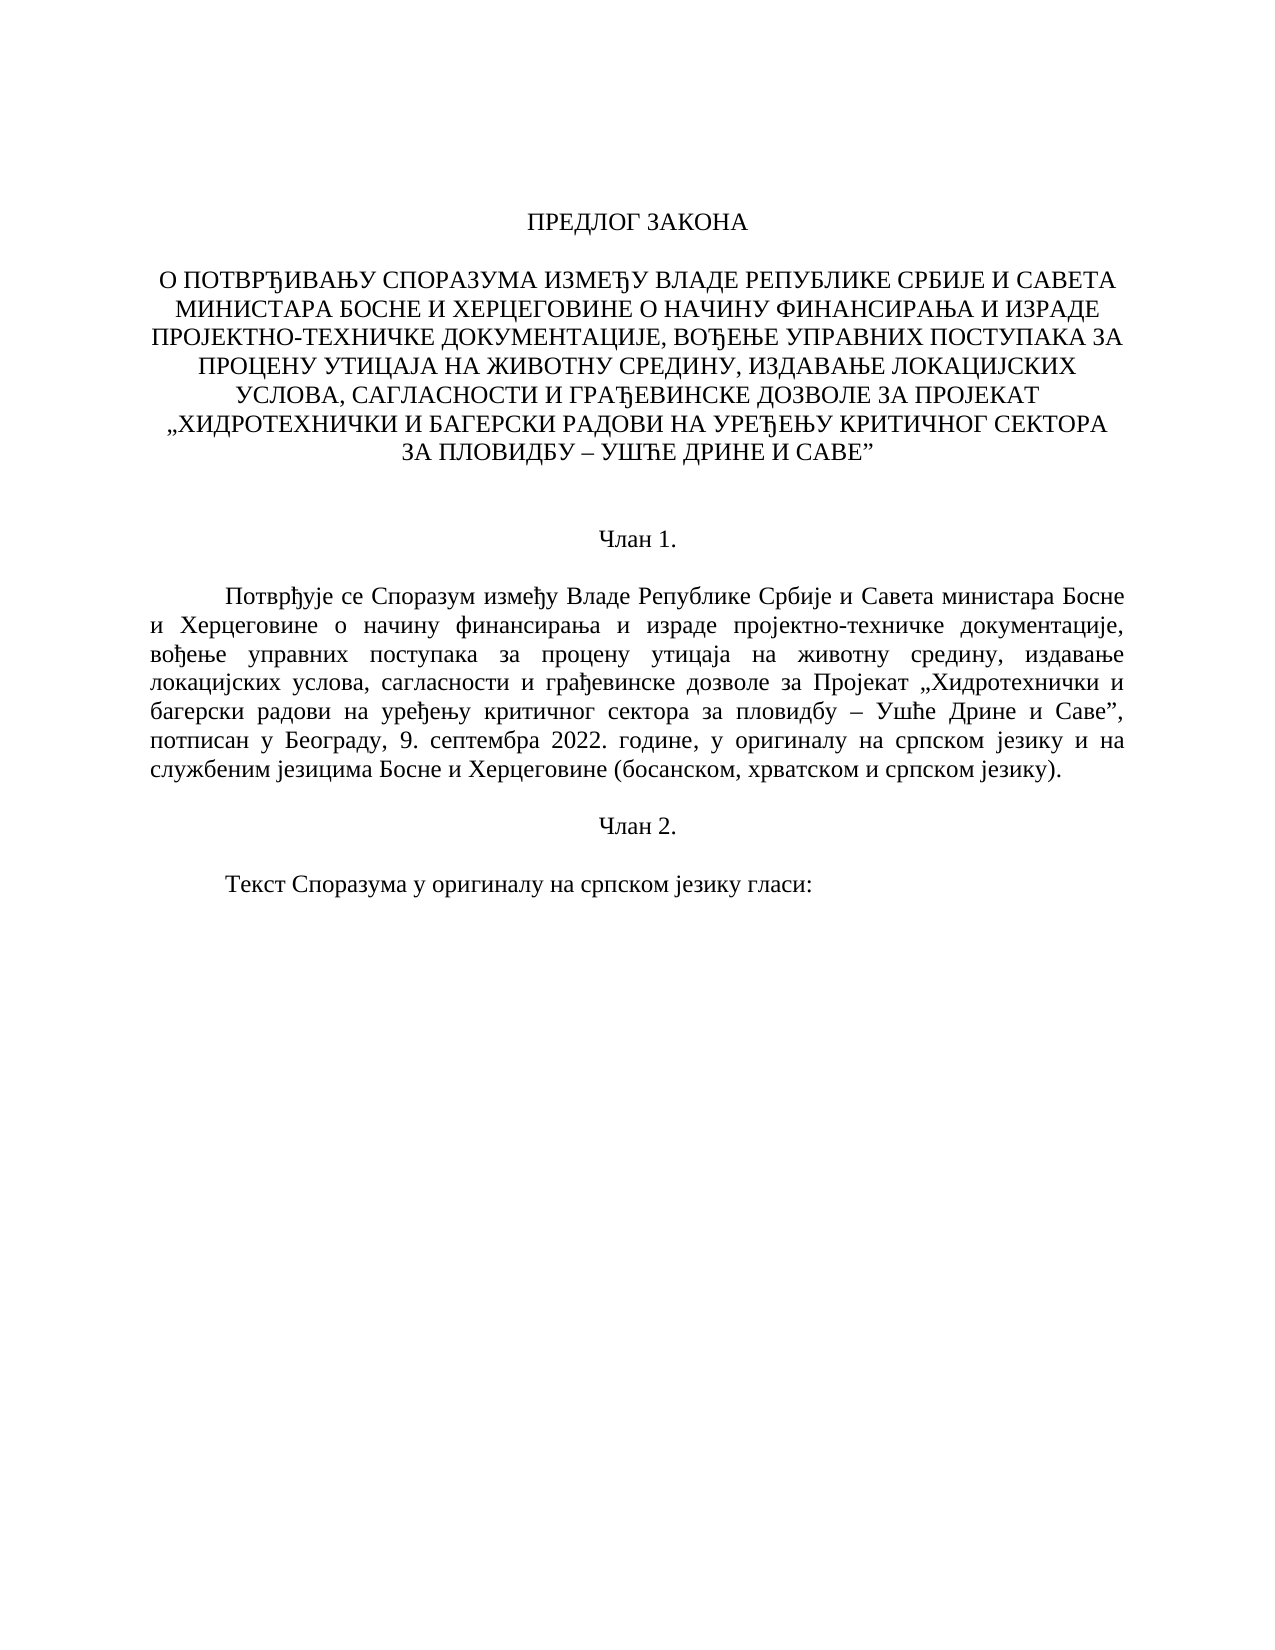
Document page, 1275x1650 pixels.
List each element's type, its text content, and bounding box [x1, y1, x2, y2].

text Члан 1. [150, 524, 1125, 552]
text Текст Споразума у оригиналу на српском језику гласи: [150, 869, 1125, 897]
text О ПОТВРЂИВАЊУ СПОРАЗУМА ИЗМЕЂУ ВЛАДЕ РЕПУБЛИКЕ СРБИЈЕ И САВЕТА МИНИСТАРА БОСНЕ И ХЕРЦЕГОВИНЕ О НАЧИНУ ФИНАНСИРАЊА И ИЗРАДЕ ПРОЈЕКТНО-ТЕХНИЧКЕ ДОКУМЕНТАЦИЈЕ, ВОЂЕЊЕ УПРАВНИХ ПОСТУПАКА ЗА ПРОЦЕНУ УТИЦАЈА НА ЖИВОТНУ СРЕДИНУ, ИЗДАВАЊЕ ЛОКАЦИЈСКИХ УСЛОВА, САГЛАСНОСТИ И ГРАЂЕВИНСКЕ ДОЗВОЛЕ ЗА ПРОЈЕКАТ „ХИДРОТЕХНИЧКИ И БАГЕРСКИ РАДОВИ НА УРЕЂЕЊУ КРИТИЧНОГ СЕКТОРА ЗА ПЛОВИДБУ – УШЋЕ ДРИНЕ И САВЕ” [150, 265, 1125, 466]
text Потврђује се Споразум између Владе Републике Србије и Савета министара Босне и Херцеговине о начину финансирања и израде пројектно-техничке документације, вођење управних поступака за процену утицаја на животну средину, издавање локацијских услова, сагласности и грађевинске дозволе за Пројекат „Хидротехнички и багерски радови на уређењу критичног сектора за пловидбу – Ушће Дрине и Саве”, потписан у Београду, 9. септембра 2022. године, у оригиналу на српском језику и на службеним језицима Босне и Херцеговине (босанском, хрватском и српском језику). [150, 581, 1125, 782]
text ПРЕДЛОГ ЗАКОНА [150, 207, 1125, 236]
text Члан 2. [150, 811, 1125, 840]
